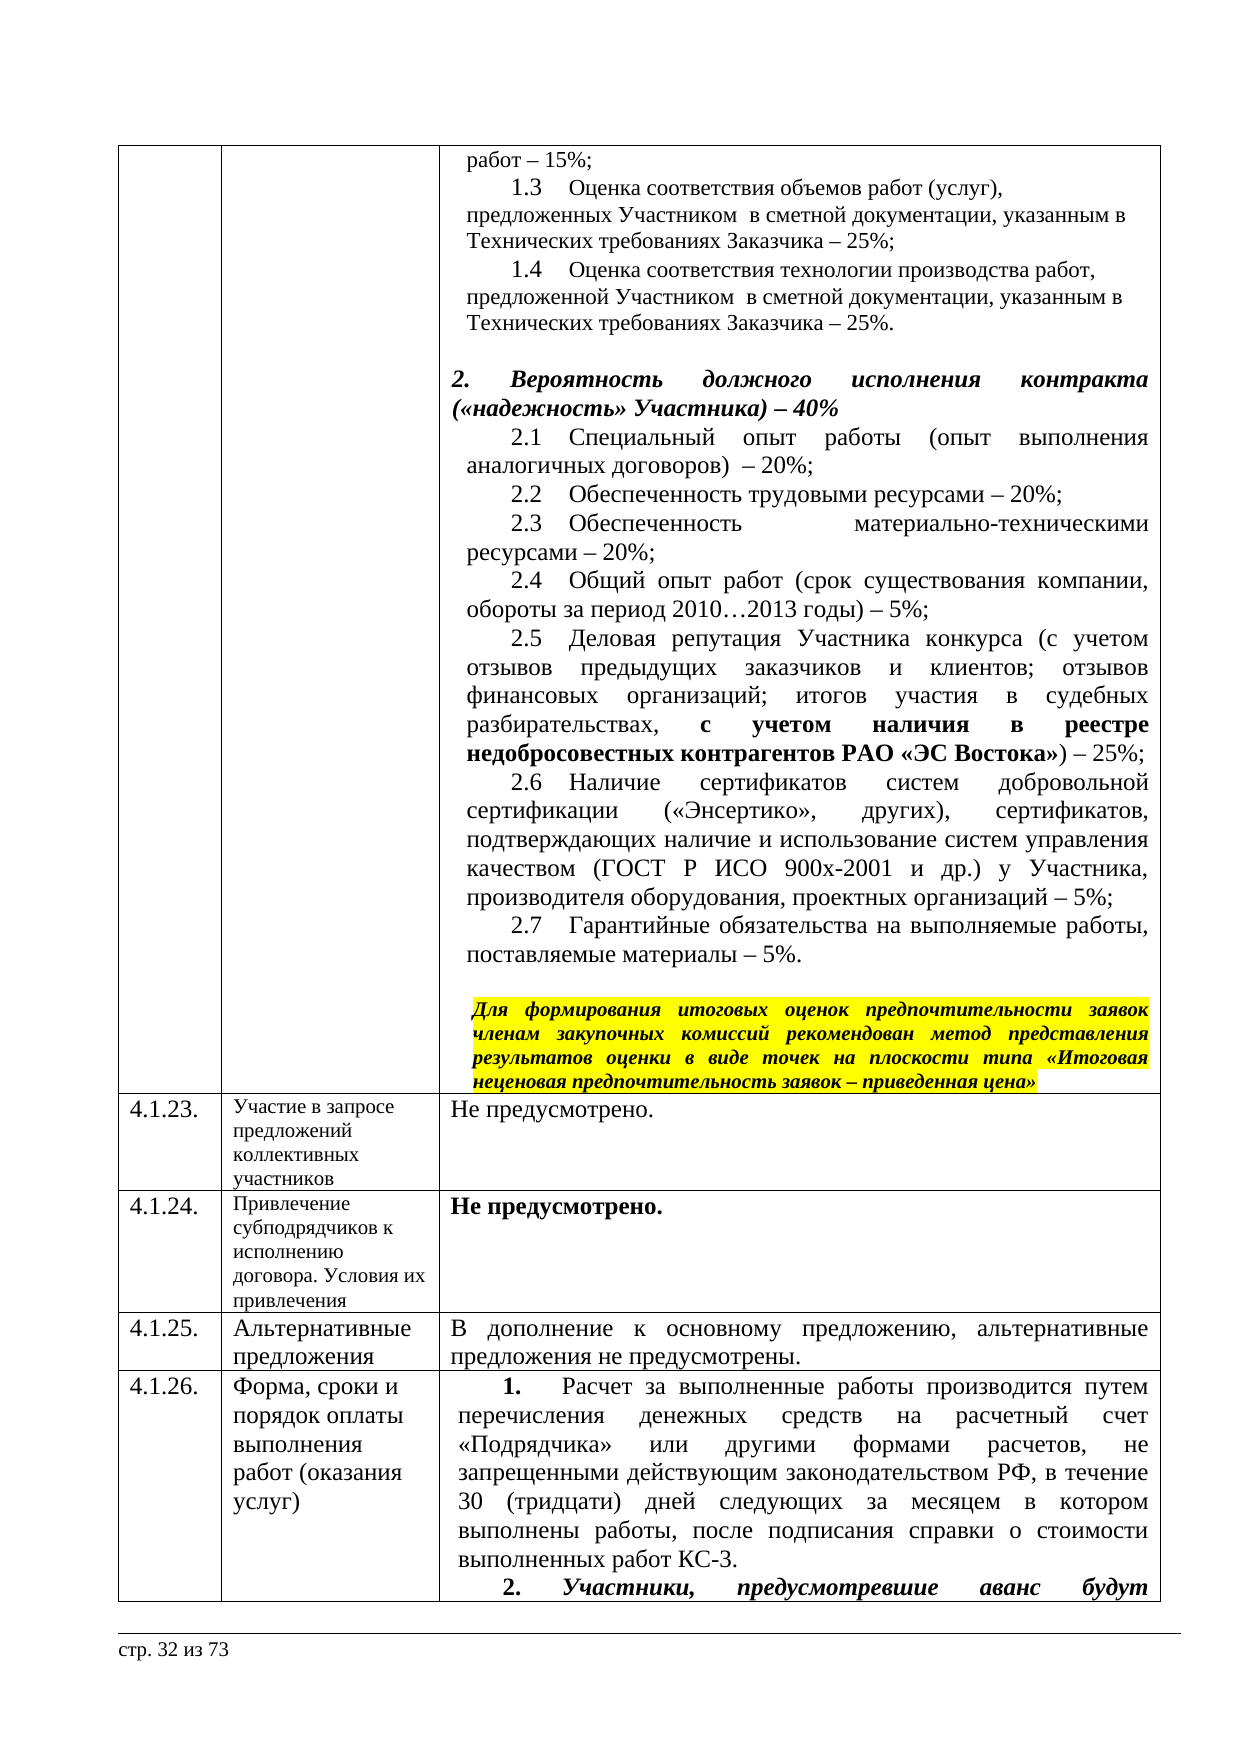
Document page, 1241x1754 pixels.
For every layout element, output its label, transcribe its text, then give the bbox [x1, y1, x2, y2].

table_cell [222, 1371, 439, 1601]
table_cell В дополнение к основному предложению, альтернативные предложения не предусмотрены. [440, 1313, 1160, 1370]
table_cell Участие в запросе предложений коллективных участников [222, 1094, 439, 1190]
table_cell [440, 146, 1160, 1093]
table_cell [119, 1191, 221, 1312]
table_cell Не предусмотрено. [440, 1191, 1160, 1312]
table_cell [119, 1371, 221, 1601]
table_cell [119, 1094, 221, 1190]
table_cell Альтернативные предложения [222, 1313, 439, 1370]
table_cell Не предусмотрено. [440, 1094, 1160, 1190]
table_cell Привлечение субподрядчиков к исполнению договора. Условия их привлечения [222, 1191, 439, 1312]
table_cell [119, 1313, 221, 1370]
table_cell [440, 1371, 1160, 1601]
table_cell [119, 146, 221, 1093]
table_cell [222, 146, 439, 1093]
